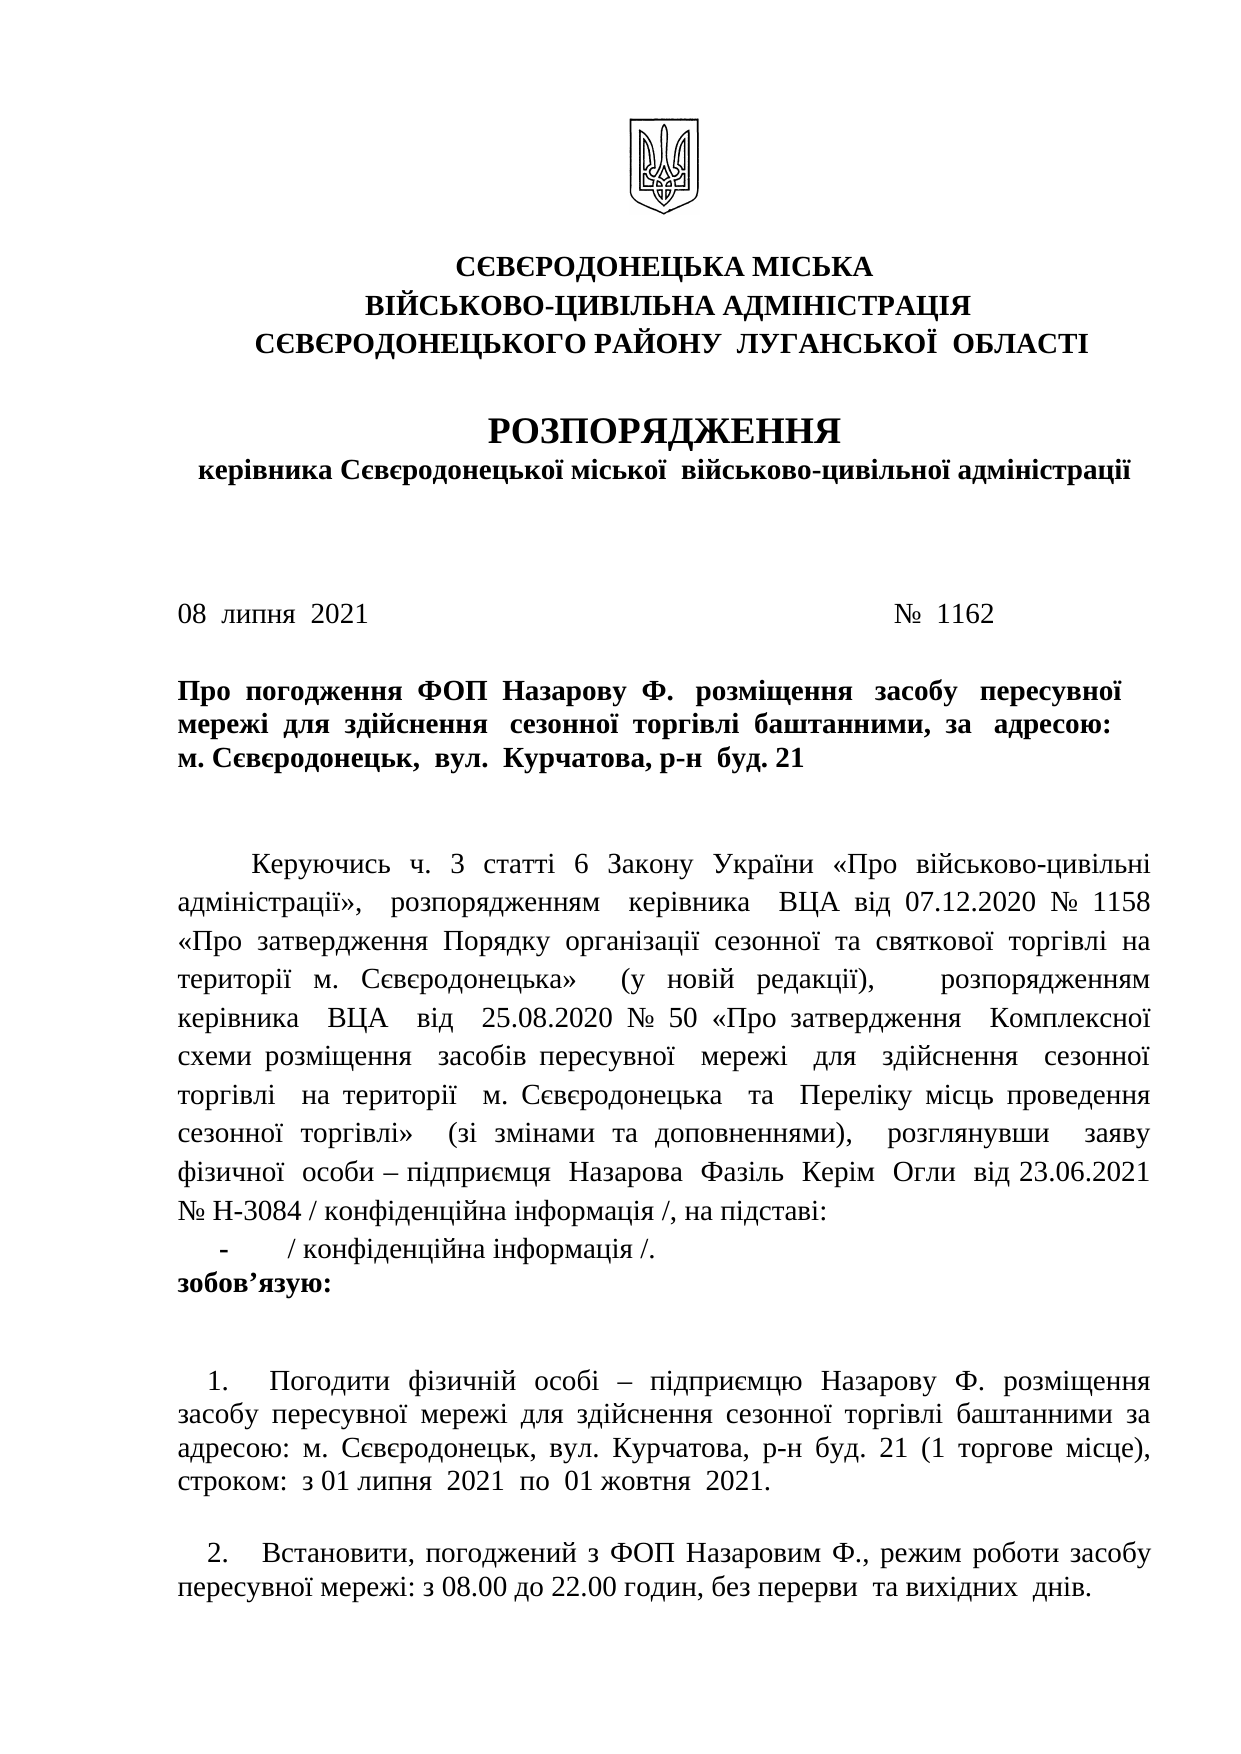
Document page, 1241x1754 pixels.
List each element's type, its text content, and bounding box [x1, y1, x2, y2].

text Керуючись ч. 3 статті 6 Закону України «Про військово-цивільні адміністрації», розпорядженням керівника ВЦА від 07.12.2020 № 1158 «Про затвердження Порядку організації сезонної та святкової торгівлі на території м. Сєвєродонецька» (у новій редакції), розпорядженням керівника ВЦА від 25.08.2020 № 50 «Про затвердження Комплексної схеми розміщення засобів пересувної мережі для здійснення сезонної торгівлі на території м. Сєвєродонецька та Переліку місць проведення сезонної торгівлі» (зі змінами та доповненнями), розглянувши заяву фізичної особи – підприємця Назарова Фазіль Керім Огли від 23.06.2021 № Н-3084 / конфіденційна інформація /, на підставі: [177, 846, 1152, 1226]
list / конфіденційна інформація /. [177, 1231, 1152, 1265]
text СЄВЄРОДОНЕЦЬКА МІСЬКА [177, 249, 1152, 283]
text Про погодження ФОП Назарову Ф. розміщення засобу пересувної мережі для здійснення сезонної торгівлі баштанними, за адресою: м. Сєвєродонецьк, вул. Курчатова, р-н буд. 21 [177, 673, 1122, 774]
title РОЗПОРЯДЖЕННЯ [177, 409, 1152, 452]
text 08 липня 2021 № 1162 [177, 596, 1152, 629]
text ВІЙСЬКОВО-ЦИВІЛЬНА АДМІНІСТРАЦІЯ [177, 288, 1152, 321]
text керівника Сєвєродонецької міської військово-цивільної адміністрації [177, 452, 1152, 485]
list Встановити, погоджений з ФОП Назаровим Ф., режим роботи засобу пересувної мережі: з 08.00 до 22.00 годин, без перерви та вихідних днів. [177, 1535, 1152, 1602]
list Погодити фізичній особі – підприємцю Назарову Ф. розміщення засобу пересувної мережі для здійснення сезонної торгівлі баштанними за адресою: м. Сєвєродонецьк, вул. Курчатова, р-н буд. 21 (1 торгове місце), строком: з 01 липня 2021 по 01 жовтня 2021. [177, 1363, 1152, 1497]
text СЄВЄРОДОНЕЦЬКОГО РАЙОНУ ЛУГАНСЬКОЇ ОБЛАСТІ [177, 326, 1152, 360]
text зобовʼязую: [177, 1265, 1152, 1298]
